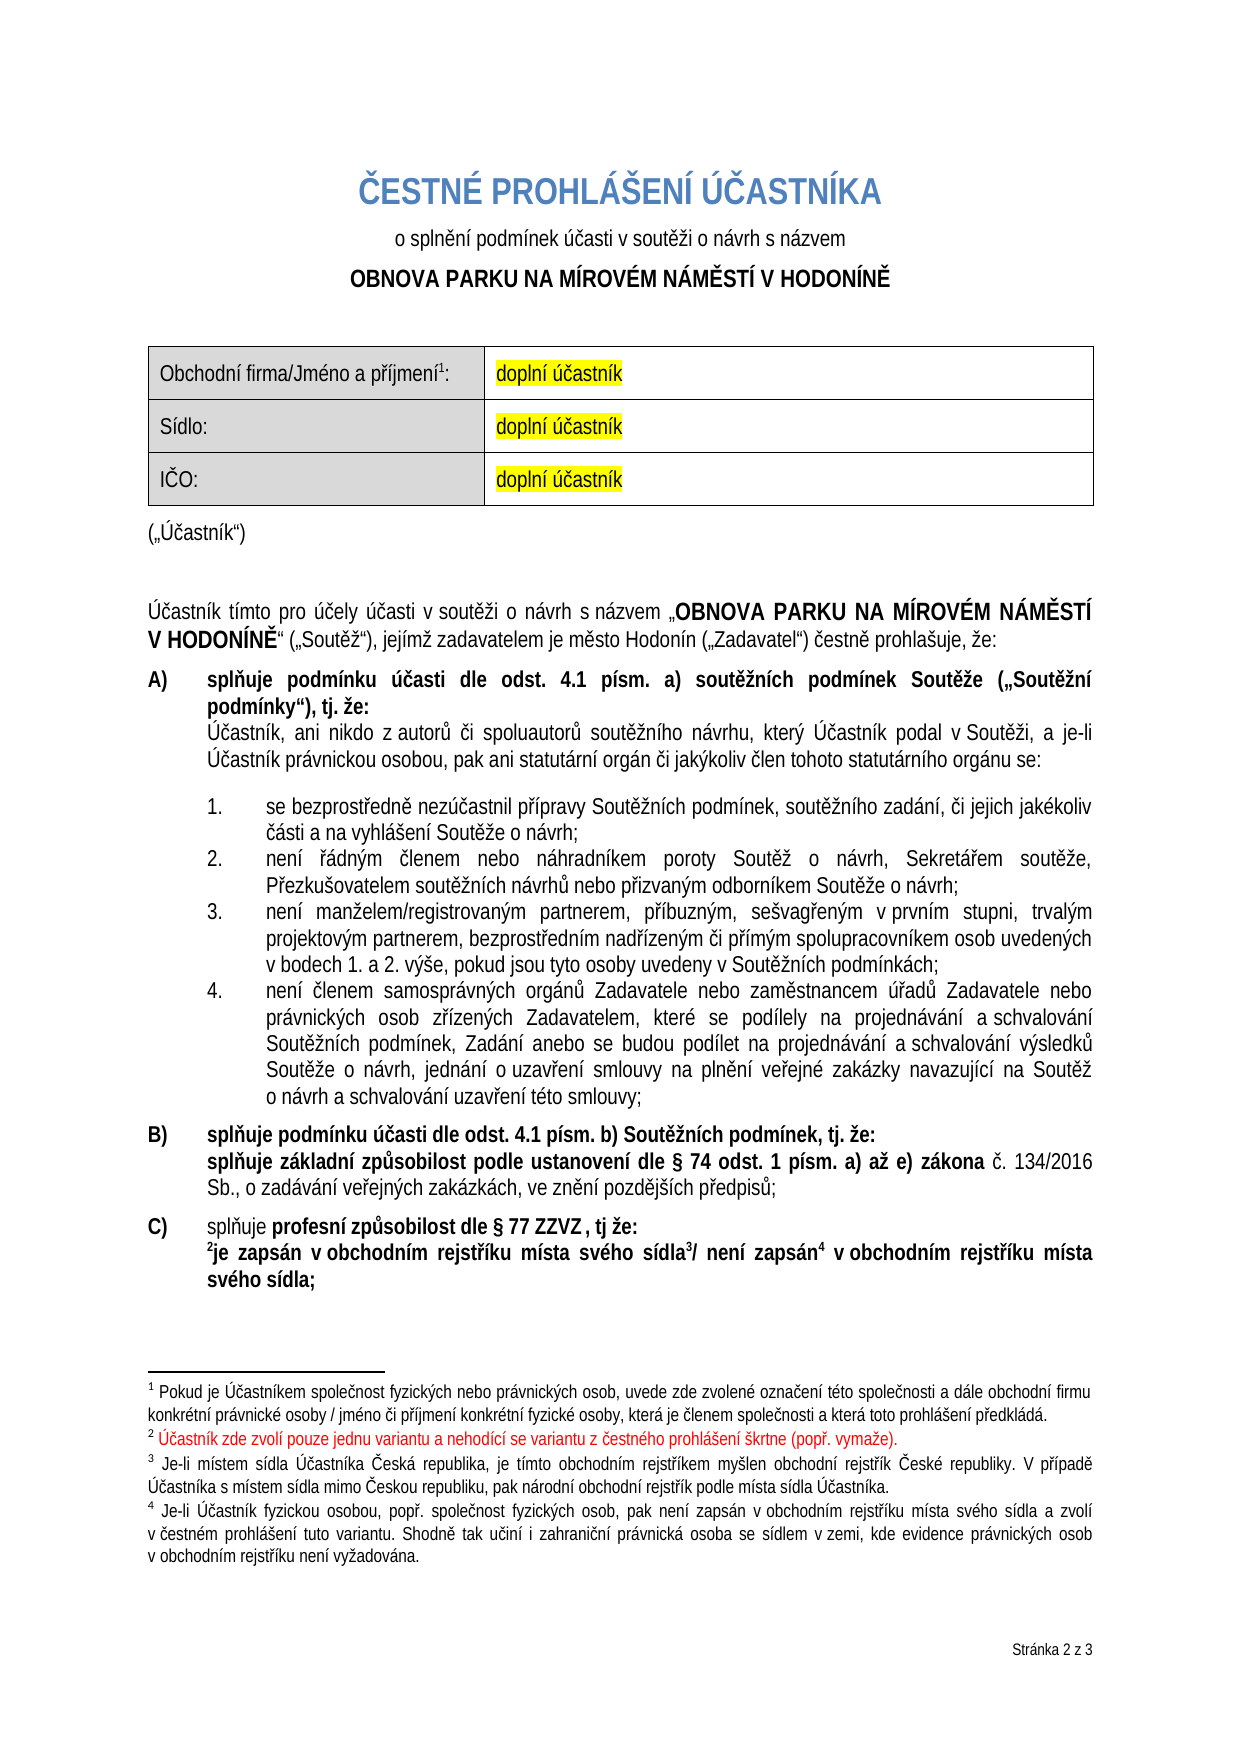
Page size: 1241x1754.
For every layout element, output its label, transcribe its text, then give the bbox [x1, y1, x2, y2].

table_header doplní účastník [485, 347, 1093, 399]
text Účastník tímto pro účely účasti v soutěži o návrh s názvem „OBNOVA PARKU NA MÍROVÉM NÁMĚSTÍ V HODONÍNĚ“ („Soutěž“), jejímž zadavatelem je město Hodonín („Zadavatel“) čestně prohlašuje, že: [148, 597, 1092, 654]
list splňuje podmínku účasti dle odst. 4.1 písm. b) Soutěžních podmínek, tj. že: [148, 1121, 1092, 1148]
table_cell IČO: [149, 453, 484, 505]
text ČESTNÉ PROHLÁŠENÍ ÚČASTNÍKA [148, 169, 1092, 212]
list není řádným členem nebo náhradníkem poroty Soutěž o návrh, Sekretářem soutěže, Přezkušovatelem soutěžních návrhů nebo přizvaným odborníkem Soutěže o návrh; [207, 845, 1092, 898]
list splňuje základní způsobilost podle ustanovení dle § 74 odst. 1 písm. a) až e) zákona č. 134/2016 Sb., o zadávání veřejných zakázkách, ve znění pozdějších předpisů; [207, 1148, 1092, 1201]
table_header Obchodní firma/Jméno a příjmení: [149, 347, 484, 399]
text OBNOVA PARKU NA MÍROVÉM NÁMĚSTÍ V HODONÍNĚ [148, 264, 1092, 292]
list není členem samosprávných orgánů Zadavatele nebo zaměstnancem úřadů Zadavatele nebo právnických osob zřízených Zadavatelem, které se podílely na projednávání a schvalování Soutěžních podmínek, Zadání anebo se budou podílet na projednávání a schvalování výsledků Soutěže o návrh, jednání o uzavření smlouvy na plnění veřejné zakázky navazující na Soutěž o návrh a schvalování uzavření této smlouvy; [207, 977, 1092, 1109]
table_cell doplní účastník [485, 400, 1093, 452]
text Účastník, ani nikdo z autorů či spoluautorů soutěžního návrhu, který Účastník podal v Soutěži, a je-li Účastník právnickou osobou, pak ani statutární orgán či jakýkoliv člen tohoto statutárního orgánu se: [207, 719, 1092, 772]
text („Účastník“) [148, 519, 1092, 545]
list splňuje profesní způsobilost dle § 77 ZZVZ , tj že: [148, 1213, 1092, 1239]
table_cell doplní účastník [485, 453, 1093, 505]
list se bezprostředně nezúčastnil přípravy Soutěžních podmínek, soutěžního zadání, či jejich jakékoliv části a na vyhlášení Soutěže o návrh; [207, 793, 1092, 845]
list není manželem/registrovaným partnerem, příbuzným, sešvagřeným v prvním stupni, trvalým projektovým partnerem, bezprostředním nadřízeným či přímým spolupracovníkem osob uvedených v bodech 1. a 2. výše, pokud jsou tyto osoby uvedeny v Soutěžních podmínkách; [207, 898, 1092, 977]
list splňuje podmínku účasti dle odst. 4.1 písm. a) soutěžních podmínek Soutěže („Soutěžní podmínky“), tj. že: [148, 666, 1092, 719]
table_cell Sídlo: [149, 400, 484, 452]
text o splnění podmínek účasti v soutěži o návrh s názvem [148, 225, 1092, 251]
list je zapsán v obchodním rejstříku místa svého sídla/ není zapsán v obchodním rejstříku místa svého sídla; [207, 1239, 1092, 1292]
